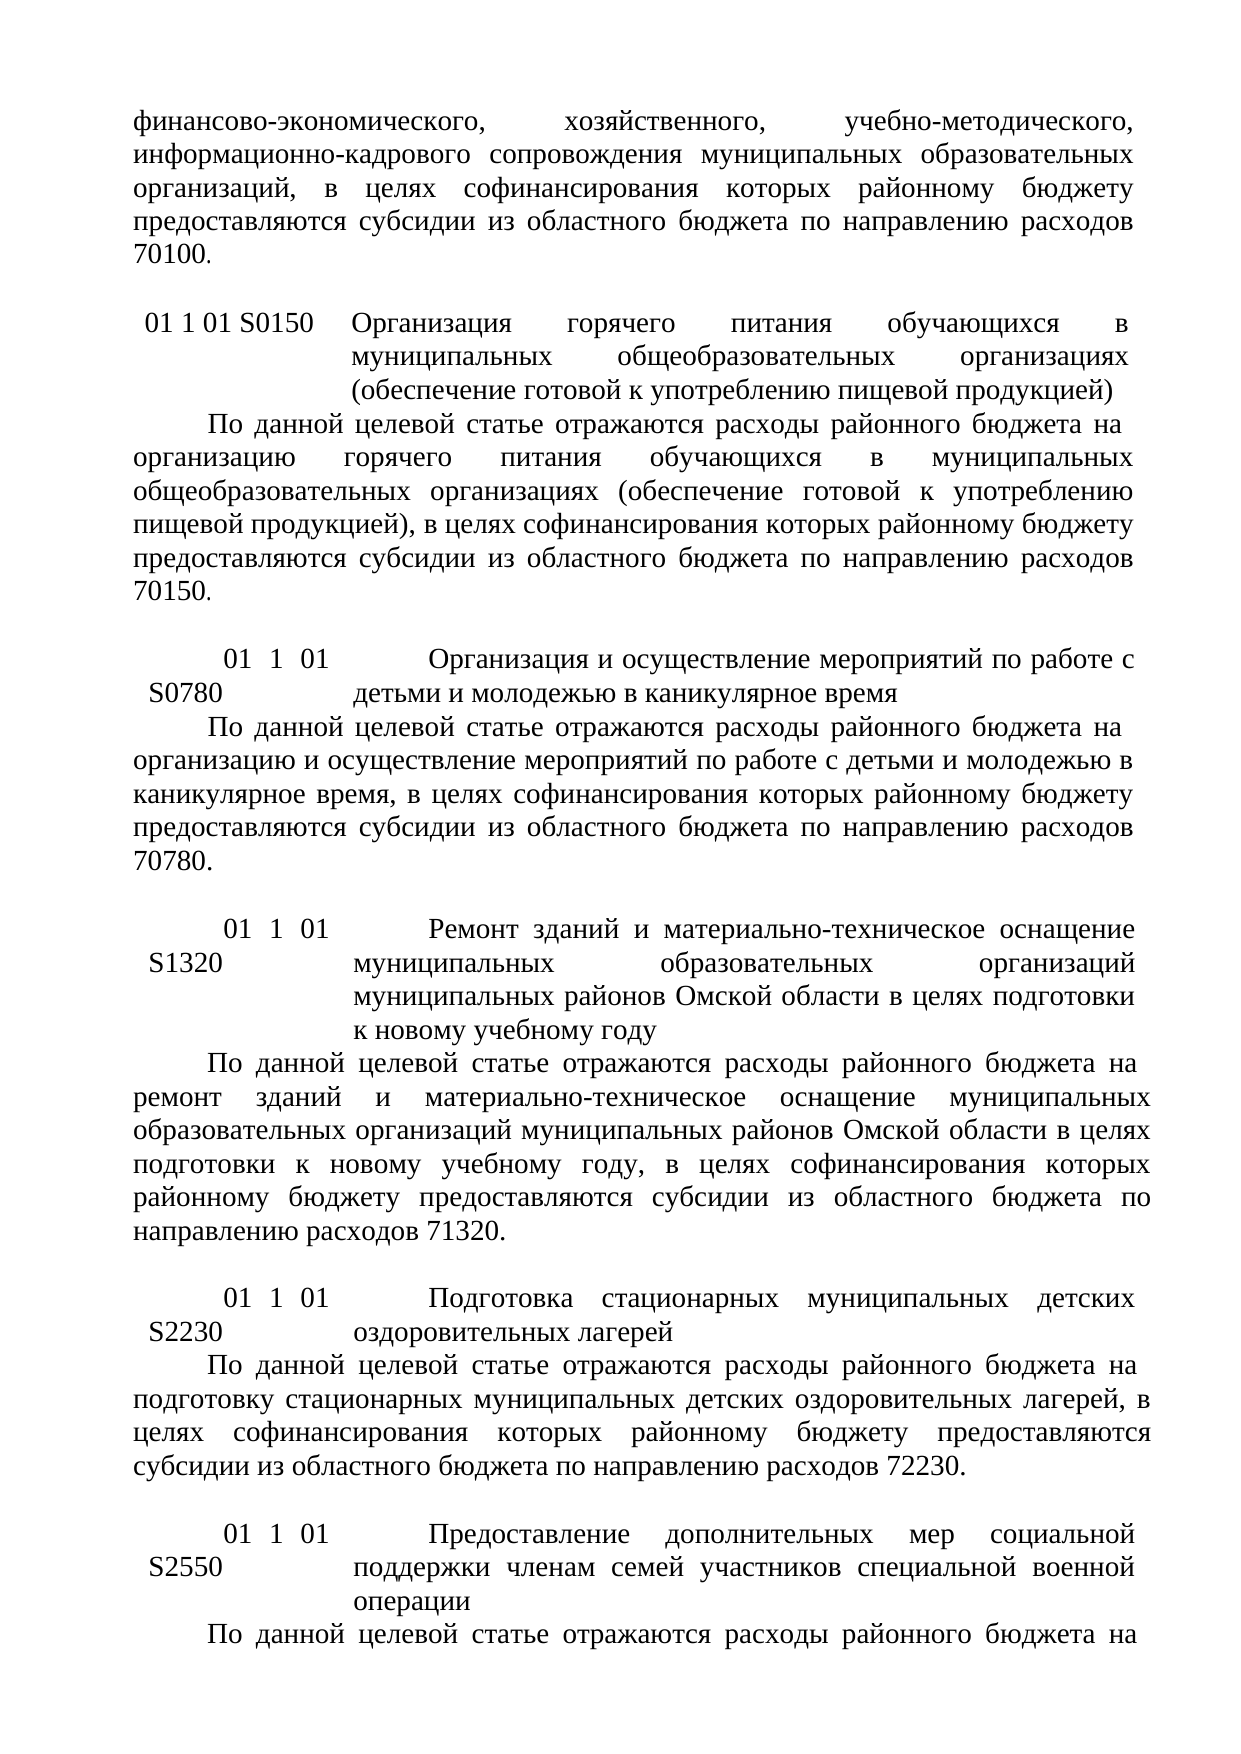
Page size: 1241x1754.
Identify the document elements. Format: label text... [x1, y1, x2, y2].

table_header 01 1 01 S0150 [133, 305, 340, 406]
table_header 01 1 01 S2230 [137, 1280, 342, 1347]
table_header 01 1 01 S1320 [137, 911, 342, 1045]
table_header Ремонт зданий и материально-техническое оснащение муниципальных образовательных организаций муниципальных районов Омской области в целях подготовки к новому учебному году [342, 911, 1148, 1045]
table_header Организация и осуществление мероприятий по работе с детьми и молодежью в каникулярное время [342, 642, 1148, 709]
table_header Предоставление дополнительных мер социальной поддержки членам семей участников специальной военной операции [342, 1516, 1148, 1616]
table_header 01 1 01 S0780 [137, 642, 342, 709]
text По данной целевой статье отражаются расходы районного бюджета на ремонт зданий и материально-техническое оснащение муниципальных образовательных организаций муниципальных районов Омской области в целях подготовки к новому учебному году, в целях софинансирования которых районному бюджету предоставляются субсидии из областного бюджета по направлению расходов 71320. [133, 1045, 1152, 1247]
table_header Организация горячего питания обучающихся в муниципальных общеобразовательных организациях (обеспечение готовой к употреблению пищевой продукцией) [340, 305, 1141, 406]
text По данной целевой статье отражаются расходы районного бюджета на подготовку стационарных муниципальных детских оздоровительных лагерей, в целях софинансирования которых районному бюджету предоставляются субсидии из областного бюджета по направлению расходов 72230. [133, 1347, 1152, 1481]
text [133, 103, 1134, 271]
text По данной целевой статье отражаются расходы районного бюджета на организацию горячего питания обучающихся в муниципальных общеобразовательных организациях (обеспечение готовой к употреблению пищевой продукцией), в целях софинансирования которых районному бюджету предоставляются субсидии из областного бюджета по направлению расходов 70150. [133, 407, 1134, 607]
text По данной целевой статье отражаются расходы районного бюджета на организацию и осуществление мероприятий по работе с детьми и молодежью в каникулярное время, в целях софинансирования которых районному бюджету предоставляются субсидии из областного бюджета по направлению расходов 70780. [133, 709, 1134, 877]
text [133, 1616, 1152, 1650]
table_header 01 1 01 S2550 [137, 1516, 342, 1616]
table_header Подготовка стационарных муниципальных детских оздоровительных лагерей [342, 1280, 1148, 1347]
